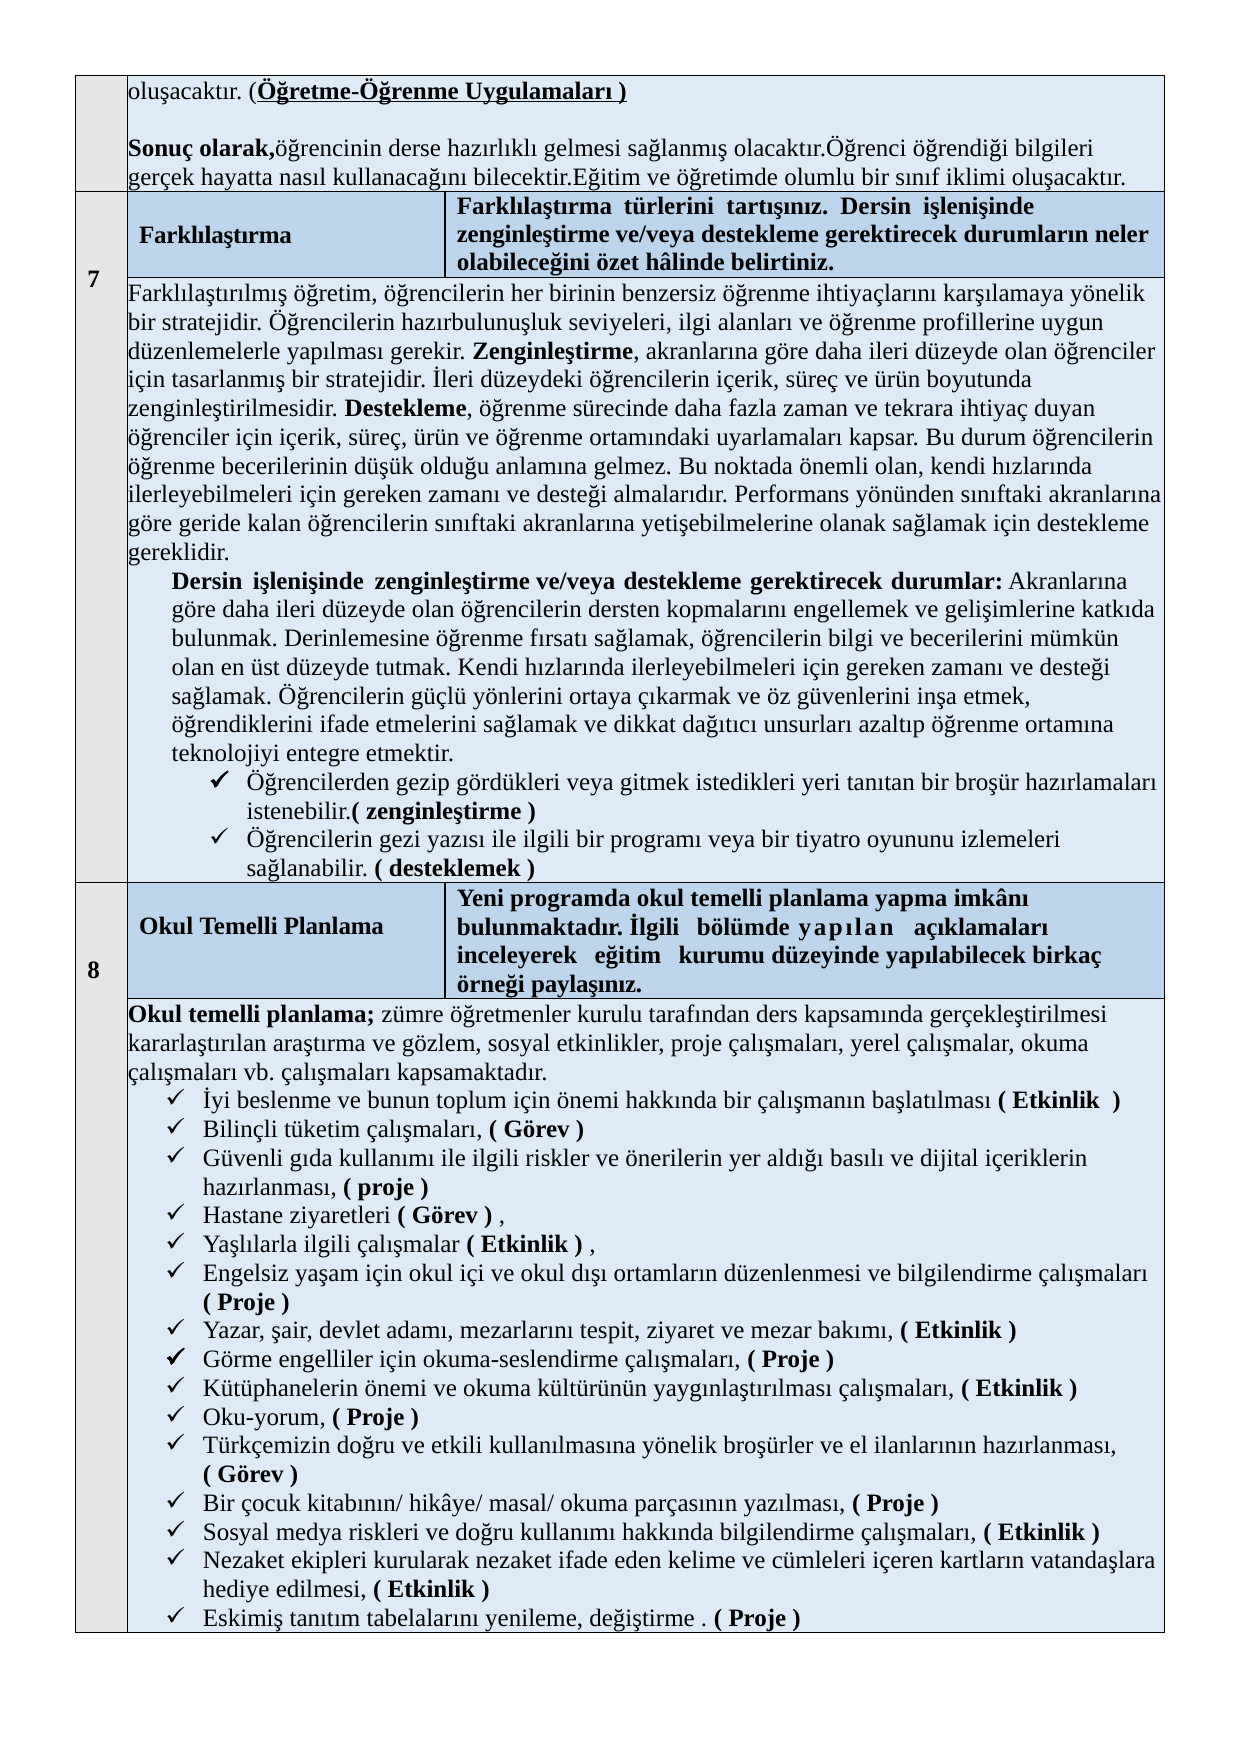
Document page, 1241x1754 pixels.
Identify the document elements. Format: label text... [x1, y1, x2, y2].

table_cell Farklılaştırılmış öğretim, öğrencilerin her birinin benzersiz öğrenme ihtiyaçlarını karşılamaya yönelik bir stratejidir. Öğrencilerin hazırbulunuşluk seviyeleri, ilgi alanları ve öğrenme profillerine uygun düzenlemelerle yapılması gerekir. Zenginleştirme, akranlarına göre daha ileri düzeyde olan öğrenciler için tasarlanmış bir stratejidir. İleri düzeydeki öğrencilerin içerik, süreç ve ürün boyutunda zenginleştirilmesidir. Destekleme, öğrenme sürecinde daha fazla zaman ve tekrara ihtiyaç duyan öğrenciler için içerik, süreç, ürün ve öğrenme ortamındaki uyarlamaları kapsar. Bu durum öğrencilerin öğrenme becerilerinin düşük olduğu anlamına gelmez. Bu noktada önemli olan, kendi hızlarında ilerleyebilmeleri için gereken zamanı ve desteği almalarıdır. Performans yönünden sınıftaki akranlarına göre geride kalan öğrencilerin sınıftaki akranlarına yetişebilmelerine olanak sağlamak için destekleme gereklidir. Dersin işlenişinde zenginleştirme ve/veya destekleme gerektirecek durumlar: Akranlarına göre daha ileri düzeyde olan öğrencilerin dersten kopmalarını engellemek ve gelişimlerine katkıda bulunmak. Derinlemesine öğrenme fırsatı sağlamak, öğrencilerin bilgi ve becerilerini mümkün olan en üst düzeyde tutmak. Kendi hızlarında ilerleyebilmeleri için gereken zamanı ve desteği sağlamak. Öğrencilerin güçlü yönlerini ortaya çıkarmak ve öz güvenlerini inşa etmek, öğrendiklerini ifade etmelerini sağlamak ve dikkat dağıtıcı unsurları azaltıp öğrenme ortamına teknolojiyi entegre etmektir. Öğrencilerden gezip gördükleri veya gitmek istedikleri yeri tanıtan bir broşür hazırlamaları istenebilir.( zenginleştirme ) Öğrencilerin gezi yazısı ile ilgili bir programı veya bir tiyatro oyununu izlemeleri sağlanabilir. ( desteklemek ) [128, 278, 1164, 882]
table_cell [128, 76, 1164, 191]
table_cell Yeni programda okul temelli planlama yapma imkânı bulunmaktadır. İlgili bölümde yapılan açıklamaları inceleyerek eğitim kurumu düzeyinde yapılabilecek birkaç örneği paylaşınız. [446, 883, 1164, 998]
table_cell Okul temelli planlama; zümre öğretmenler kurulu tarafından ders kapsamında gerçekleştirilmesi kararlaştırılan araştırma ve gözlem, sosyal etkinlikler, proje çalışmaları, yerel çalışmalar, okuma çalışmaları vb. çalışmaları kapsamaktadır. İyi beslenme ve bunun toplum için önemi hakkında bir çalışmanın başlatılması ( Etkinlik ) Bilinçli tüketim çalışmaları, ( Görev ) Güvenli gıda kullanımı ile ilgili riskler ve önerilerin yer aldığı basılı ve dijital içeriklerin hazırlanması, ( proje ) Hastane ziyaretleri ( Görev ) , Yaşlılarla ilgili çalışmalar ( Etkinlik ) , Engelsiz yaşam için okul içi ve okul dışı ortamların düzenlenmesi ve bilgilendirme çalışmaları ( Proje ) Yazar, şair, devlet adamı, mezarlarını tespit, ziyaret ve mezar bakımı, ( Etkinlik ) Görme engelliler için okuma-seslendirme çalışmaları, ( Proje ) Kütüphanelerin önemi ve okuma kültürünün yaygınlaştırılması çalışmaları, ( Etkinlik ) Oku-yorum, ( Proje ) Türkçemizin doğru ve etkili kullanılmasına yönelik broşürler ve el ilanlarının hazırlanması, ( Görev ) Bir çocuk kitabının/ hikâye/ masal/ okuma parçasının yazılması, ( Proje ) Sosyal medya riskleri ve doğru kullanımı hakkında bilgilendirme çalışmaları, ( Etkinlik ) Nezaket ekipleri kurularak nezaket ifade eden kelime ve cümleleri içeren kartların vatandaşlara hediye edilmesi, ( Etkinlik ) Eskimiş tanıtım tabelalarını yenileme, değiştirme . ( Proje ) [128, 999, 1164, 1632]
table_cell Okul Temelli Planlama [128, 883, 444, 998]
table_cell 7 [76, 192, 127, 882]
table_cell 8 [76, 883, 127, 1632]
table_cell Farklılaştırma türlerini tartışınız. Dersin işlenişinde zenginleştirme ve/veya destekleme gerektirecek durumların neler olabileceğini özet hâlinde belirtiniz. [446, 192, 1164, 277]
table_cell Farklılaştırma [128, 192, 444, 277]
